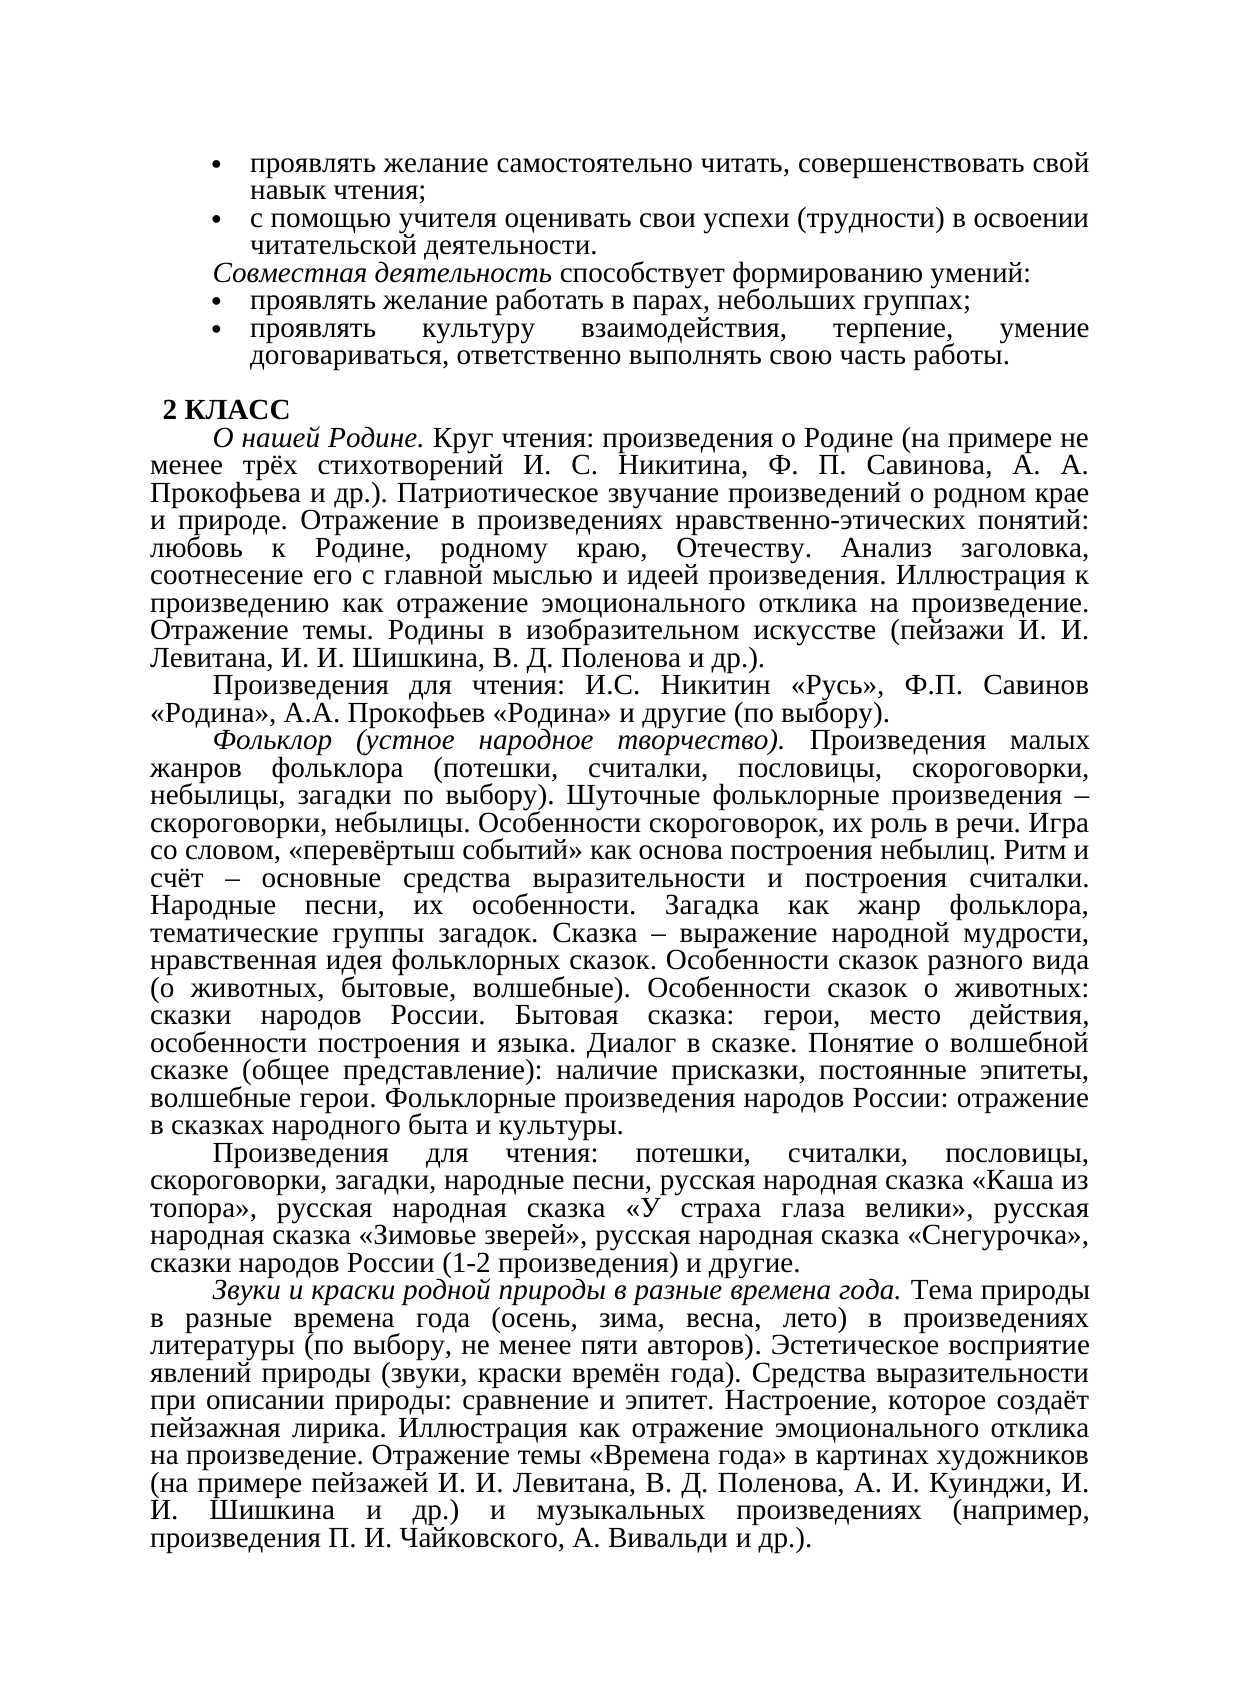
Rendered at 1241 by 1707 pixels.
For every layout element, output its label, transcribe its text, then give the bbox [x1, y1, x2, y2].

text Звуки и краски родной природы в разные времена года. Тема природы в разные времена года (осень, зима, весна, лето) в произведениях литературы (по выбору, не менее пяти авторов). Эстетическое восприятие явлений природы (звуки, краски времён года). Средства выразительности при описании природы: сравнение и эпитет. Настроение, которое создаёт пейзажная лирика. Иллюстрация как отражение эмоционального отклика на произведение. Отражение темы «Времена года» в картинах художников (на примере пейзажей И. И. Левитана, В. Д. Поленова, А. И. Куинджи, И. И. Шишкина и др.) и музыкальных произведениях (например, произведения П. И. Чайковского, А. Вивальди и др.). [150, 1277, 1090, 1552]
list проявлять желание работать в парах, небольших группах; [212, 287, 1090, 315]
list проявлять культуру взаимодействия, терпение, умение договариваться, ответственно выполнять свою часть работы. [212, 315, 1090, 370]
text Произведения для чтения: потешки, считалки, пословицы, скороговорки, загадки, народные песни, русская народная сказка «Каша из топора», русская народная сказка «У страха глаза велики», русская народная сказка «Зимовье зверей», русская народная сказка «Снегурочка», сказки народов России (1-2 произведения) и другие. [150, 1140, 1090, 1277]
list с помощью учителя оценивать свои успехи (трудности) в освоении читательской деятельности. [212, 205, 1090, 260]
text Произведения для чтения: И.С. Никитин «Русь», Ф.П. Савинов «Родина», А.А. Прокофьев «Родина» и другие (по выбору). [150, 672, 1090, 727]
list проявлять желание самостоятельно читать, совершенствовать свой навык чтения; [212, 150, 1090, 205]
text Совместная деятельность способствует формированию умений: [150, 260, 1090, 287]
text 2 КЛАСС [162, 397, 1090, 425]
text Фольклор (устное народное творчество). Произведения малых жанров фольклора (потешки, считалки, пословицы, скороговорки, небылицы, загадки по выбору). Шуточные фольклорные произведения – скороговорки, небылицы. Особенности скороговорок, их роль в речи. Игра со словом, «перевёртыш событий» как основа построения небылиц. Ритм и счёт – основные средства выразительности и построения считалки. Народные песни, их особенности. Загадка как жанр фольклора, тематические группы загадок. Сказка – выражение народной мудрости, нравственная идея фольклорных сказок. Особенности сказок разного вида (о животных, бытовые, волшебные). Особенности сказок о животных: сказки народов России. Бытовая сказка: герои, место действия, особенности построения и языка. Диалог в сказке. Понятие о волшебной сказке (общее представление): наличие присказки, постоянные эпитеты, волшебные герои. Фольклорные произведения народов России: отражение в сказках народного быта и культуры. [150, 727, 1090, 1140]
text О нашей Родине. Круг чтения: произведения о Родине (на примере не менее трёх стихотворений И. С. Никитина, Ф. П. Савинова, А. А. Прокофьева и др.). Патриотическое звучание произведений о родном крае и природе. Отражение в произведениях нравственно-этических понятий: любовь к Родине, родному краю, Отечеству. Анализ заголовка, соотнесение его с главной мыслью и идеей произведения. Иллюстрация к произведению как отражение эмоционального отклика на произведение. Отражение темы. Родины в изобразительном искусстве (пейзажи И. И. Левитана, И. И. Шишкина, В. Д. Поленова и др.). [150, 425, 1090, 672]
